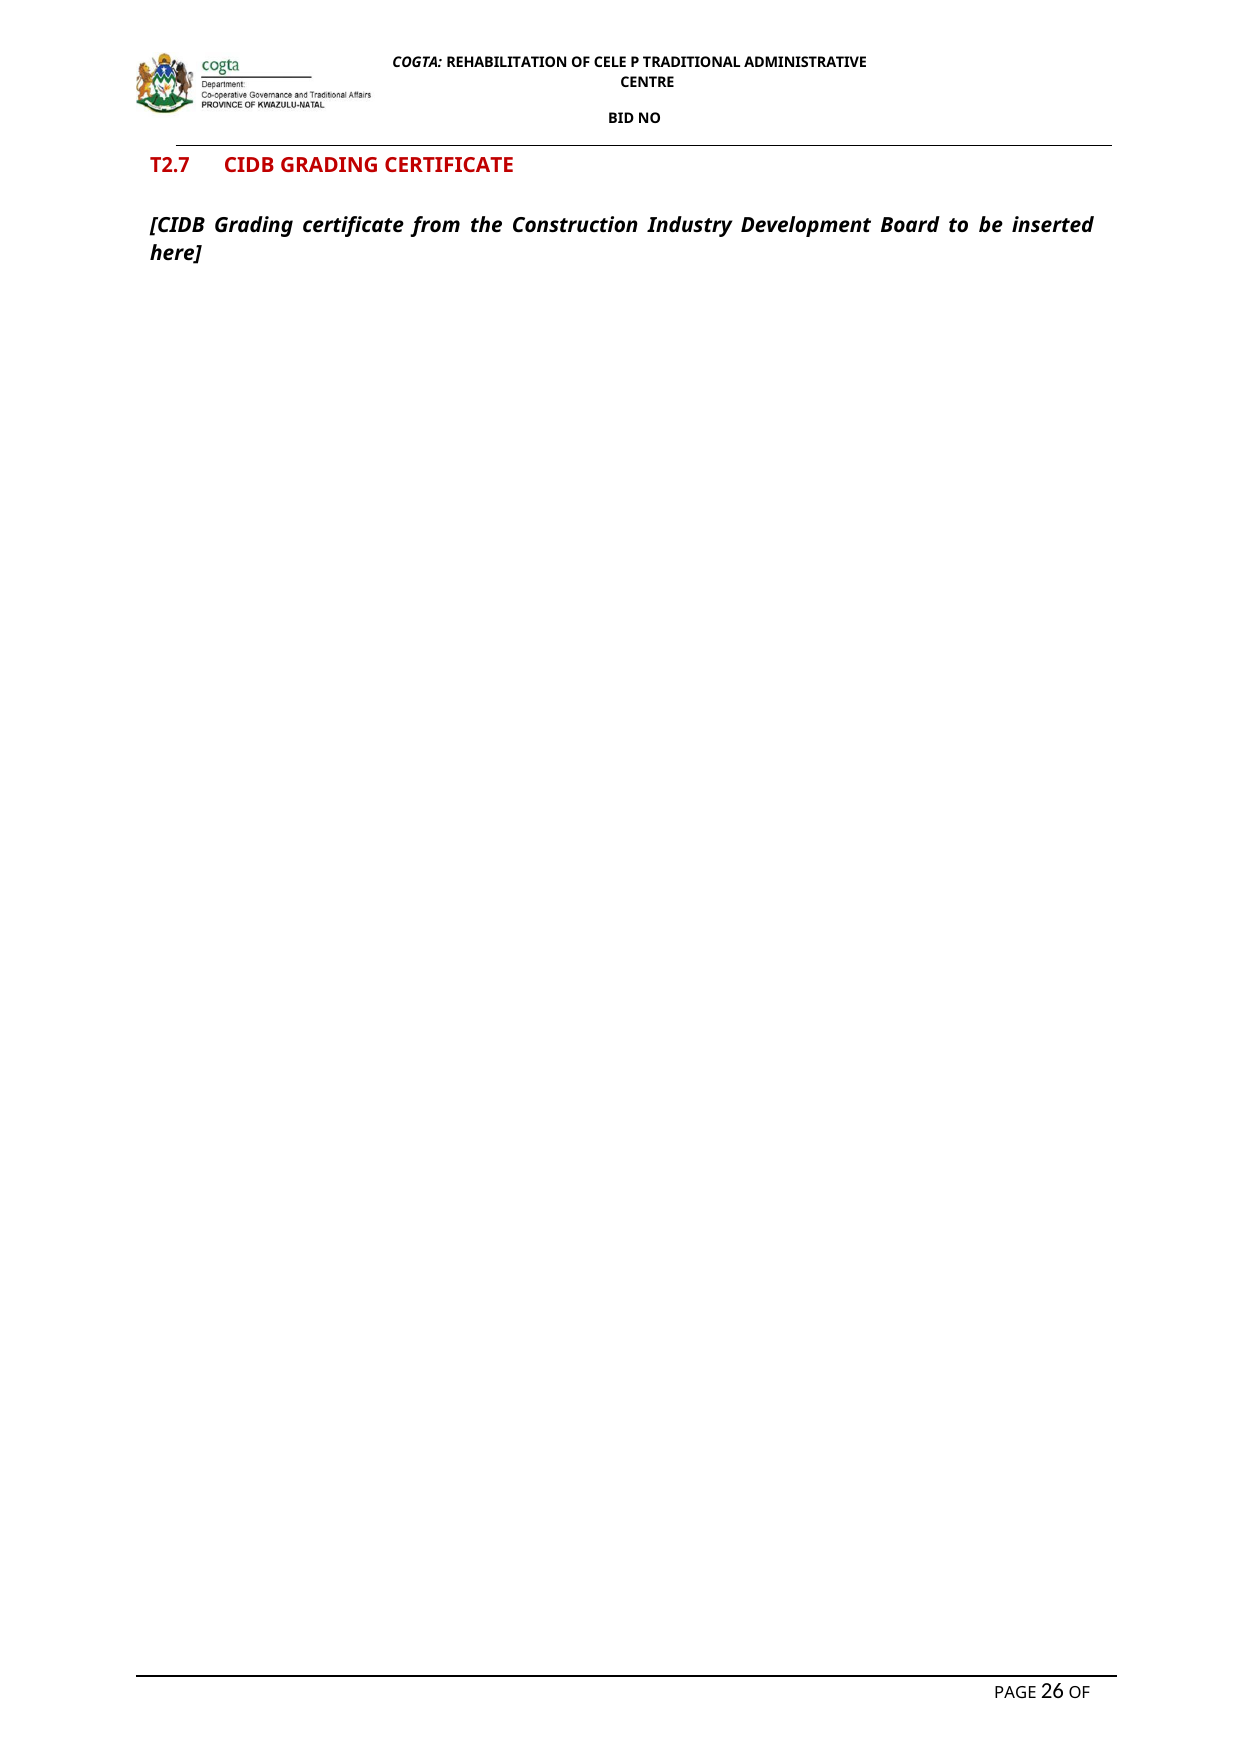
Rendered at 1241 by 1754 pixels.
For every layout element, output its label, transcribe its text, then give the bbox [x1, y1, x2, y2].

picture [136, 52, 379, 118]
subtitle T2.7 CIDB GRADING CERTIFICATE [150, 150, 1093, 179]
text [CIDB Grading certificate from the Construction Industry Development Board to be inserted here] [150, 210, 1106, 267]
